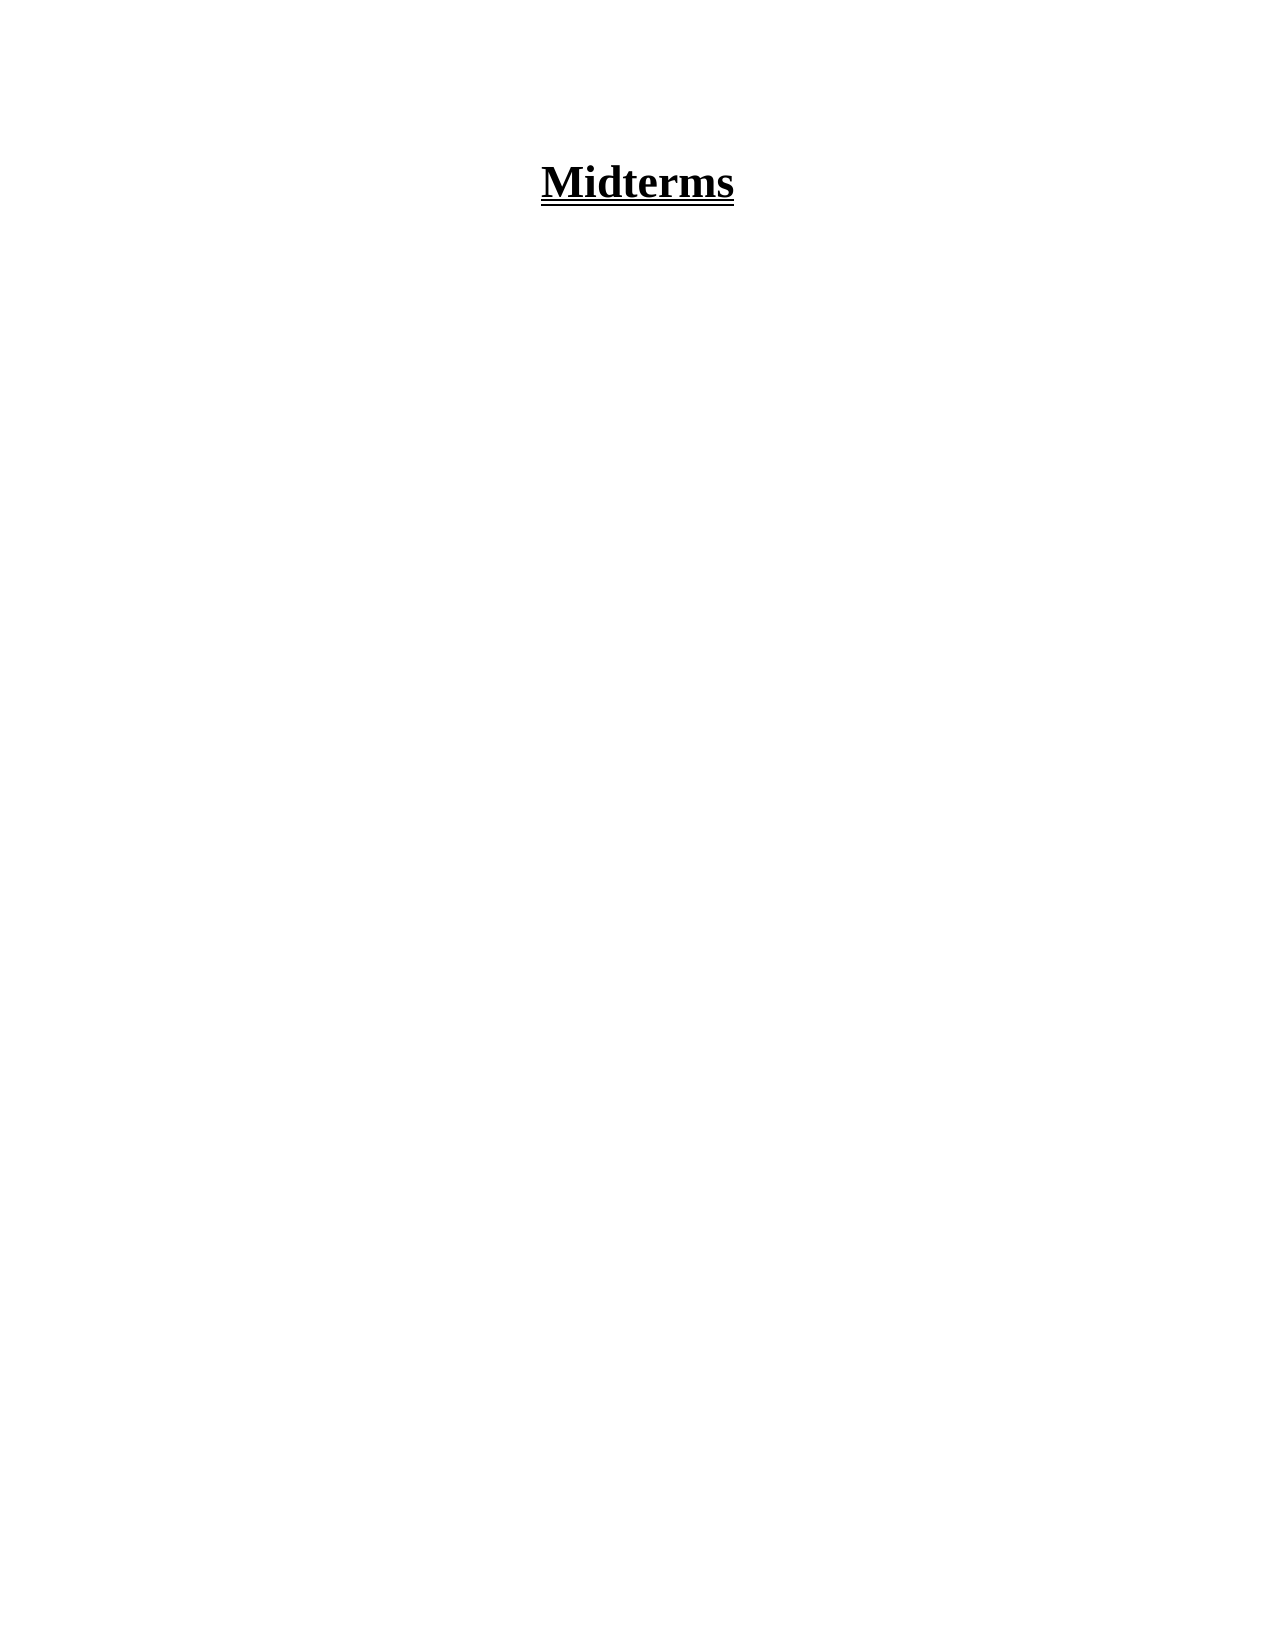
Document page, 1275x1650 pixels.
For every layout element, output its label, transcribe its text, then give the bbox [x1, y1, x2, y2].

subtitle Midterms [150, 154, 1125, 207]
